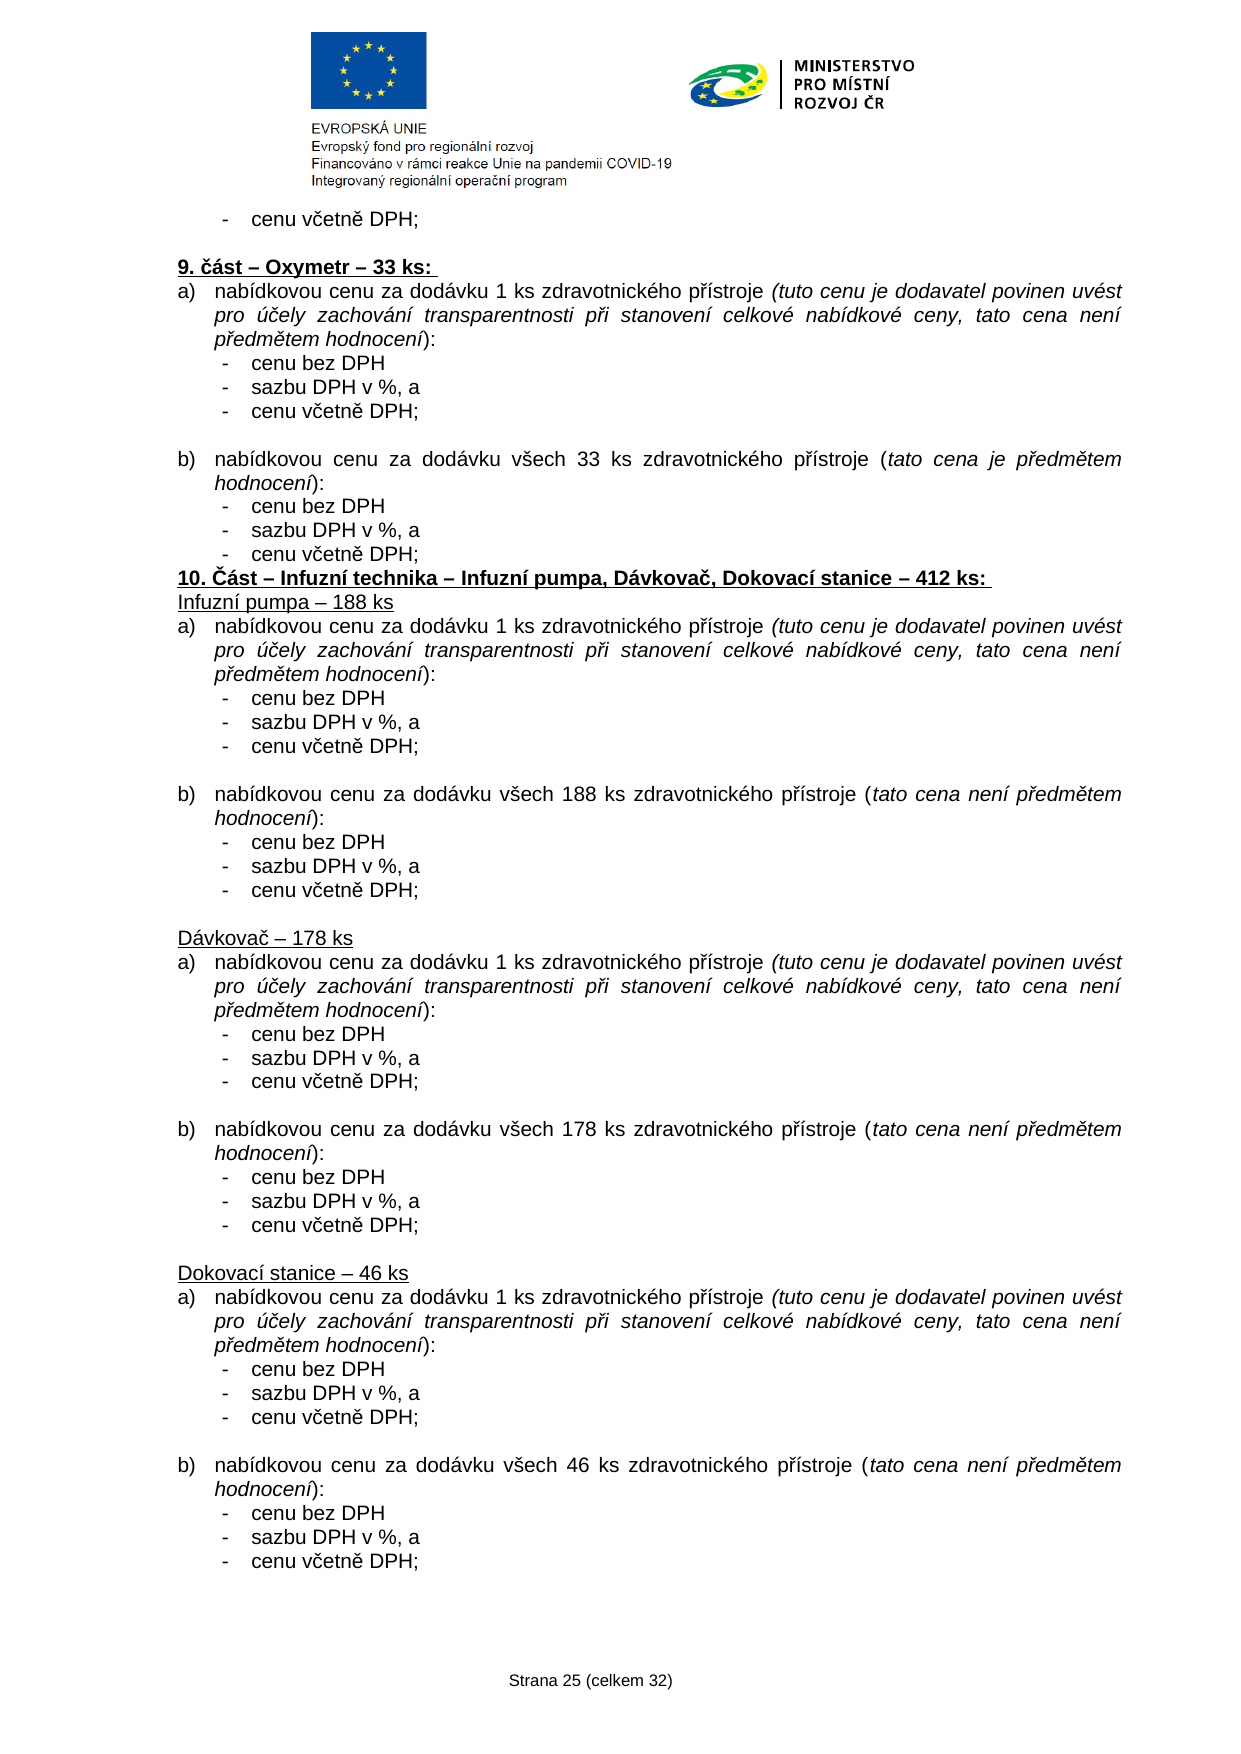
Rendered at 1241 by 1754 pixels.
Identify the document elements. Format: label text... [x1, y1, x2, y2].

text - cenu bez DPH [222, 494, 1122, 518]
text - cenu včetně DPH; [222, 1548, 1122, 1572]
text b) nabídkovou cenu za dodávku všech 178 ks zdravotnického přístroje (tato cena není předmětem hodnocení): [177, 1117, 1122, 1165]
text - cenu bez DPH [222, 1021, 1122, 1045]
text - cenu včetně DPH; [222, 207, 1122, 231]
text - sazbu DPH v %, a [222, 518, 1122, 542]
text - cenu bez DPH [222, 1165, 1122, 1189]
text Infuzní pumpa – 188 ks [177, 590, 1122, 614]
text - sazbu DPH v %, a [222, 1045, 1122, 1069]
text - cenu bez DPH [222, 830, 1122, 854]
text - sazbu DPH v %, a [222, 374, 1122, 398]
text - cenu bez DPH [222, 1501, 1122, 1524]
text b) nabídkovou cenu za dodávku všech 188 ks zdravotnického přístroje (tato cena není předmětem hodnocení): [177, 782, 1122, 830]
text b) nabídkovou cenu za dodávku všech 46 ks zdravotnického přístroje (tato cena není předmětem hodnocení): [177, 1453, 1122, 1501]
text b) nabídkovou cenu za dodávku všech 33 ks zdravotnického přístroje (tato cena je předmětem hodnocení): [177, 446, 1122, 494]
text - sazbu DPH v %, a [222, 854, 1122, 878]
text - sazbu DPH v %, a [222, 710, 1122, 734]
text - cenu včetně DPH; [222, 878, 1122, 902]
text - cenu bez DPH [222, 686, 1122, 710]
text - sazbu DPH v %, a [222, 1381, 1122, 1405]
text - cenu včetně DPH; [222, 1405, 1122, 1429]
text Dokovací stanice – 46 ks [177, 1261, 1122, 1285]
text - cenu včetně DPH; [222, 398, 1122, 422]
text - cenu včetně DPH; [222, 734, 1122, 758]
text 10. Část – Infuzní technika – Infuzní pumpa, Dávkovač, Dokovací stanice – 412 ks: [118, 566, 1122, 590]
text - cenu včetně DPH; [222, 542, 1122, 566]
text - cenu bez DPH [222, 351, 1122, 374]
text - cenu bez DPH [222, 1357, 1122, 1381]
text - cenu včetně DPH; [222, 1069, 1122, 1093]
text Dávkovač – 178 ks [177, 926, 1122, 949]
picture [300, 27, 922, 193]
text - cenu včetně DPH; [222, 1213, 1122, 1237]
text - sazbu DPH v %, a [222, 1524, 1122, 1548]
text 9. část – Oxymetr – 33 ks: [118, 255, 1122, 279]
text - sazbu DPH v %, a [222, 1189, 1122, 1213]
